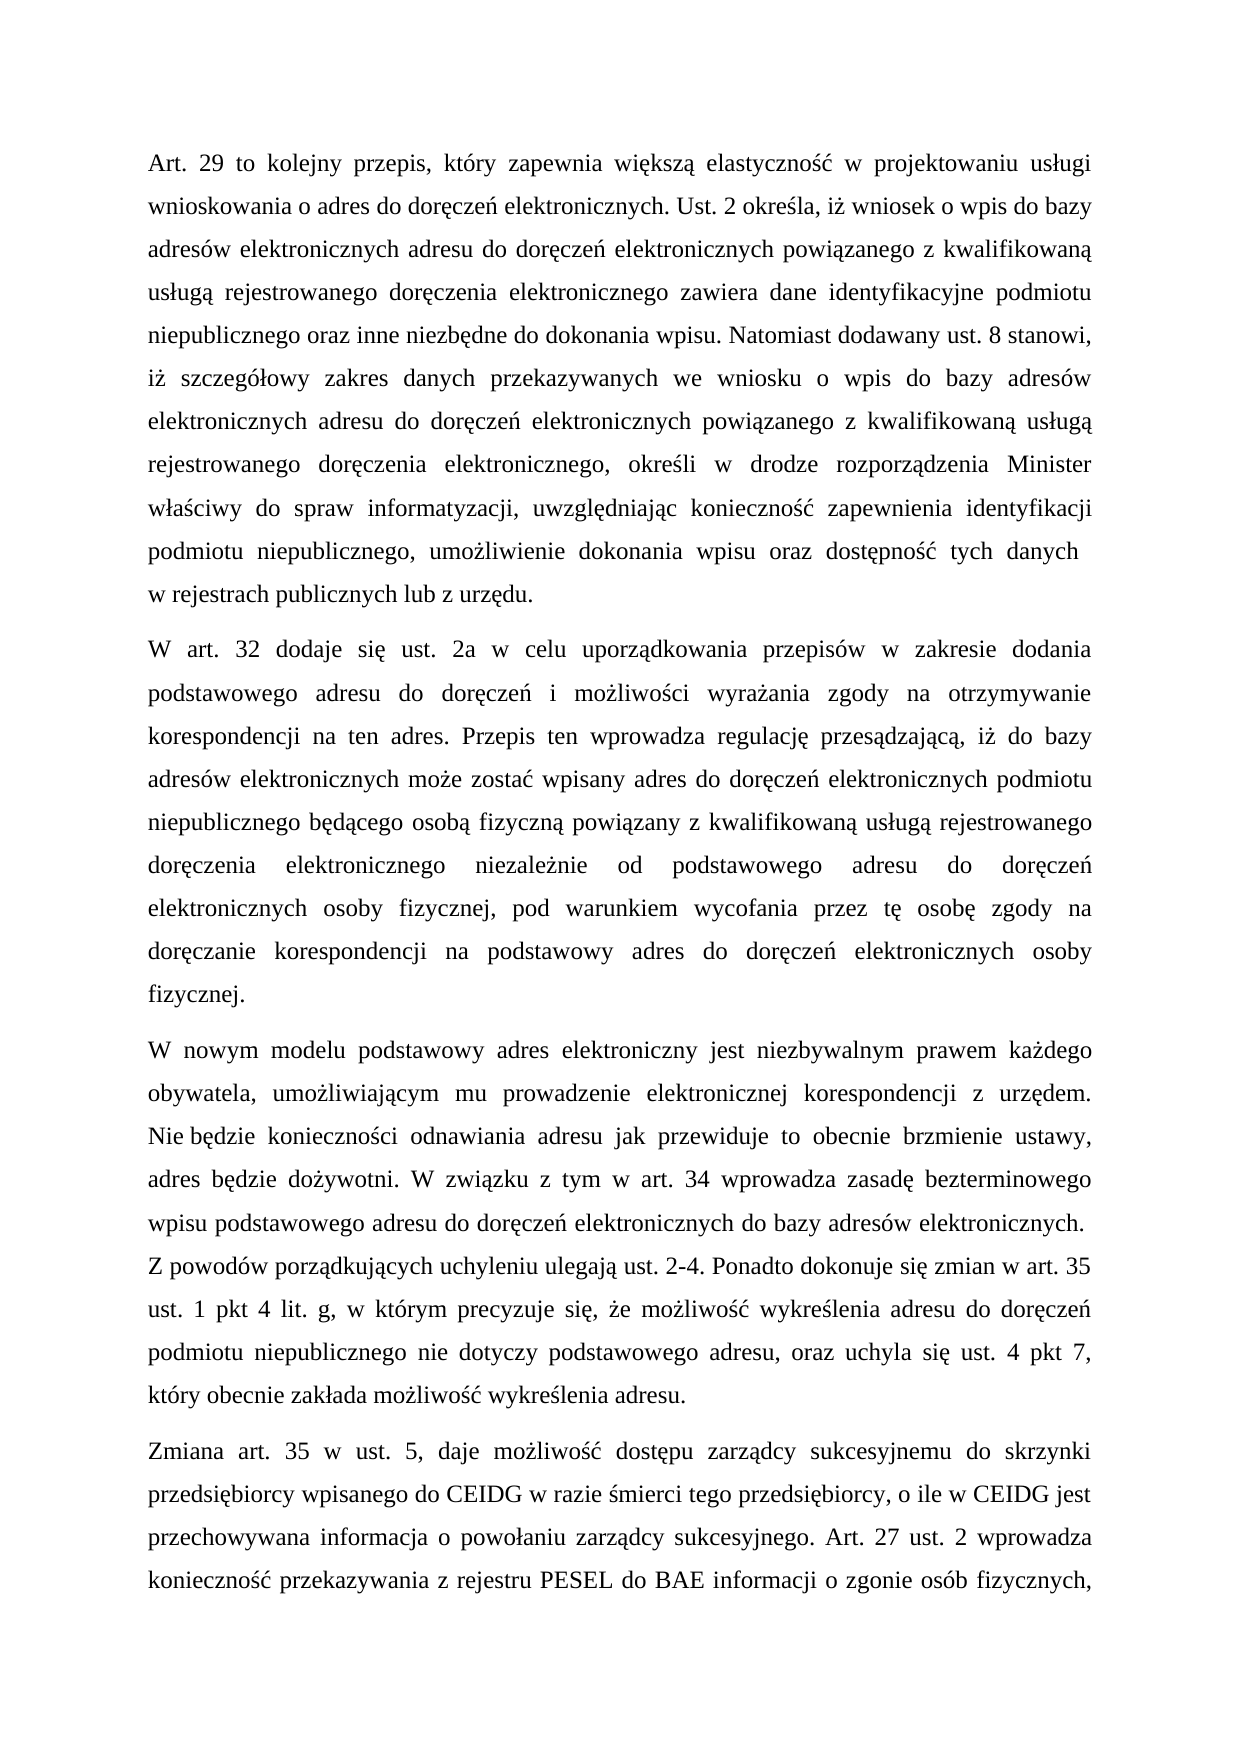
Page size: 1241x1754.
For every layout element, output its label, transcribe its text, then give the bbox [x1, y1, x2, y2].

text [148, 1436, 1093, 1594]
text W art. 32 dodaje się ust. 2a w celu uporządkowania przepisów w zakresie dodania podstawowego adresu do doręczeń i możliwości wyrażania zgody na otrzymywanie korespondencji na ten adres. Przepis ten wprowadza regulację przesądzającą, iż do bazy adresów elektronicznych może zostać wpisany adres do doręczeń elektronicznych podmiotu niepublicznego będącego osobą fizyczną powiązany z kwalifikowaną usługą rejestrowanego doręczenia elektronicznego niezależnie od podstawowego adresu do doręczeń elektronicznych osoby fizycznej, pod warunkiem wycofania przez tę osobę zgody na doręczanie korespondencji na podstawowy adres do doręczeń elektronicznych osoby fizycznej. [148, 634, 1093, 1008]
text W nowym modelu podstawowy adres elektroniczny jest niezbywalnym prawem każdego obywatela, umożliwiającym mu prowadzenie elektronicznej korespondencji z urzędem. Nie będzie konieczności odnawiania adresu jak przewiduje to obecnie brzmienie ustawy, adres będzie dożywotni. W związku z tym w art. 34 wprowadza zasadę bezterminowego wpisu podstawowego adresu do doręczeń elektronicznych do bazy adresów elektronicznych. Z powodów porządkujących uchyleniu ulegają ust. 2-4. Ponadto dokonuje się zmian w art. 35 ust. 1 pkt 4 lit. g, w którym precyzuje się, że możliwość wykreślenia adresu do doręczeń podmiotu niepublicznego nie dotyczy podstawowego adresu, oraz uchyla się ust. 4 pkt 7, który obecnie zakłada możliwość wykreślenia adresu. [148, 1035, 1093, 1409]
text Art. 29 to kolejny przepis, który zapewnia większą elastyczność w projektowaniu usługi wnioskowania o adres do doręczeń elektronicznych. Ust. 2 określa, iż wniosek o wpis do bazy adresów elektronicznych adresu do doręczeń elektronicznych powiązanego z kwalifikowaną usługą rejestrowanego doręczenia elektronicznego zawiera dane identyfikacyjne podmiotu niepublicznego oraz inne niezbędne do dokonania wpisu. Natomiast dodawany ust. 8 stanowi, iż szczegółowy zakres danych przekazywanych we wniosku o wpis do bazy adresów elektronicznych adresu do doręczeń elektronicznych powiązanego z kwalifikowaną usługą rejestrowanego doręczenia elektronicznego, określi w drodze rozporządzenia Minister właściwy do spraw informatyzacji, uwzględniając konieczność zapewnienia identyfikacji podmiotu niepublicznego, umożliwienie dokonania wpisu oraz dostępność tych danych w rejestrach publicznych lub z urzędu. [148, 148, 1093, 608]
